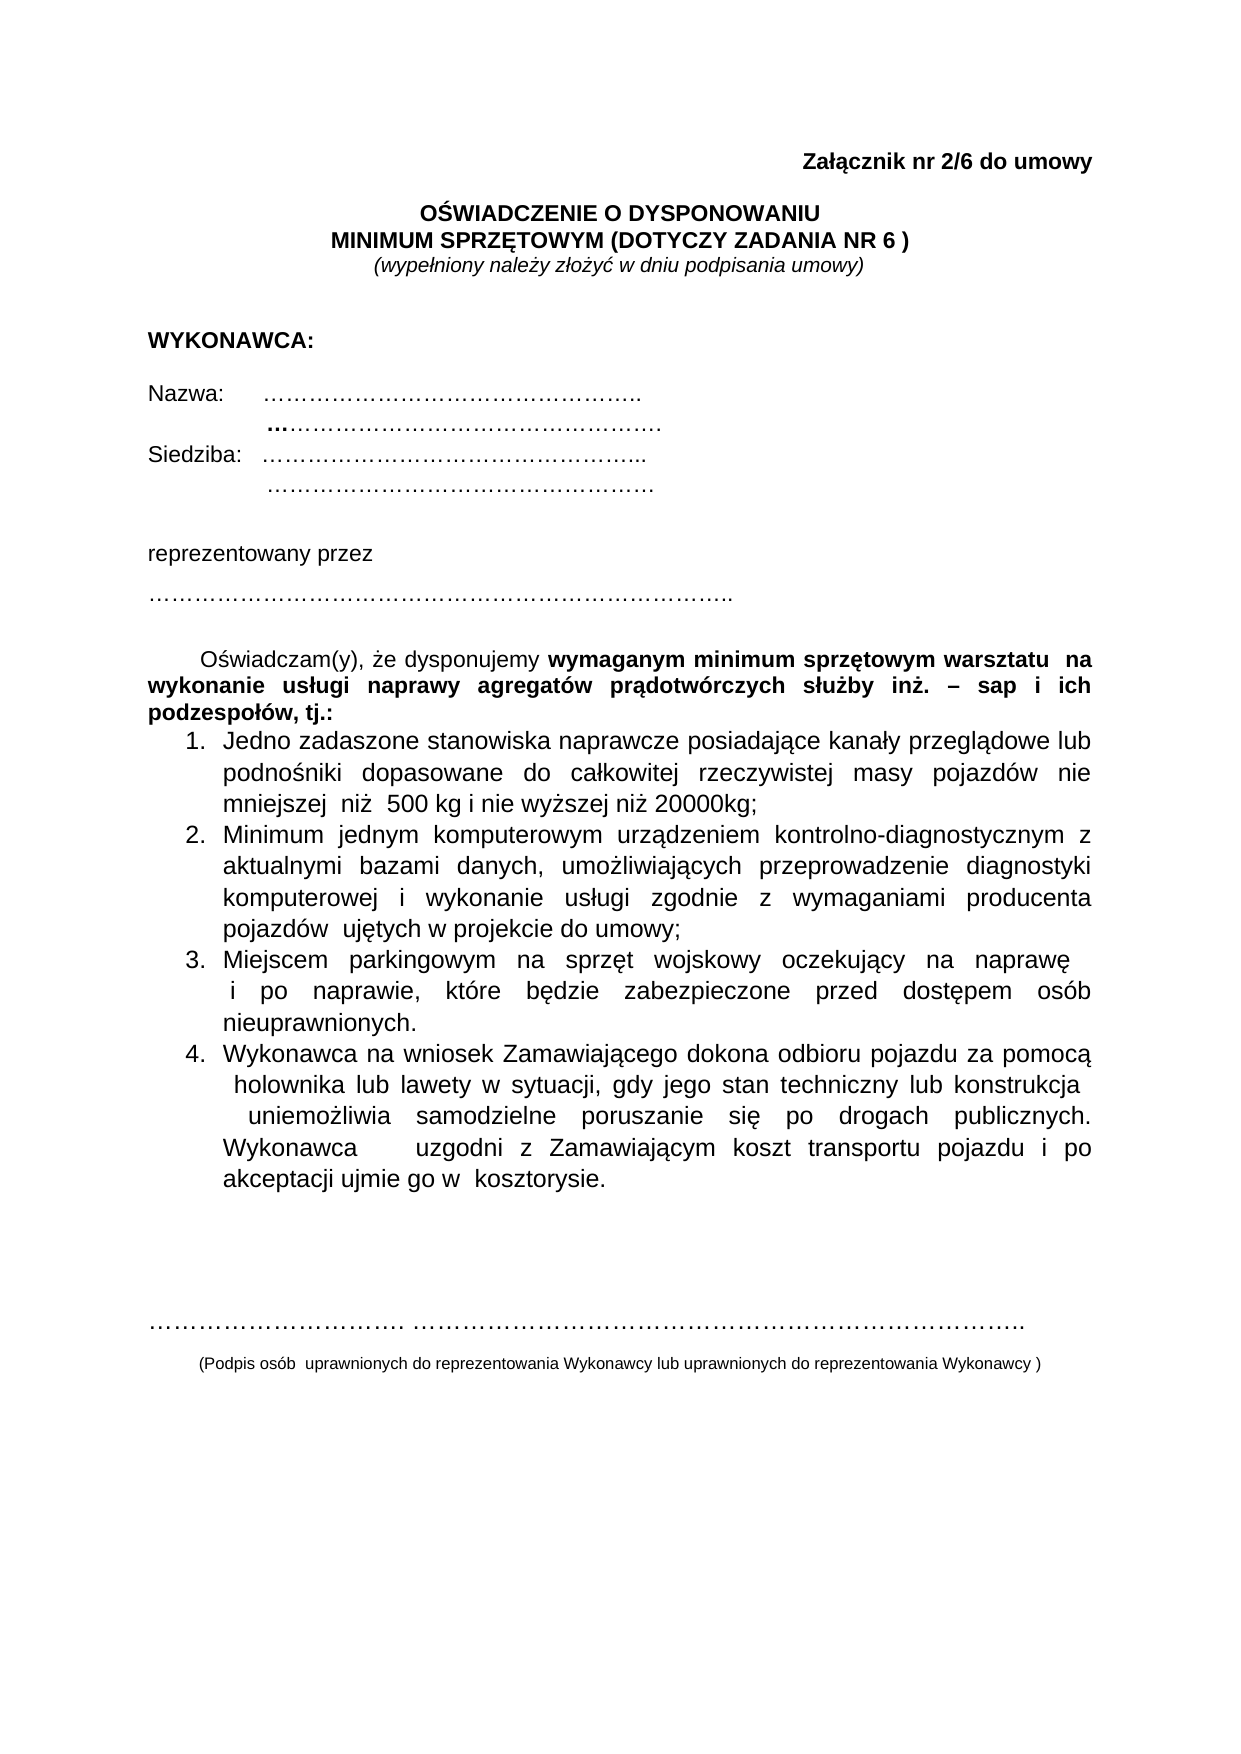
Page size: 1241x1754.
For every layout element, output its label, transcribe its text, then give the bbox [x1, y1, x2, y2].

text ……………………………………………. [266, 410, 1092, 437]
list Jedno zadaszone stanowiska naprawcze posiadające kanały przeglądowe lub podnośniki dopasowane do całkowitej rzeczywistej masy pojazdów nie mniejszej niż 500 kg i nie wyższej niż 20000kg; [185, 725, 1092, 818]
text …………………………………………… [148, 471, 1092, 497]
text reprezentowany przez [148, 540, 1092, 567]
text …………………………. ……………………………………………………………….. [148, 1306, 1092, 1335]
text OŚWIADCZENIE O DYSPONOWANIU [148, 200, 1092, 227]
list Wykonawca na wniosek Zamawiającego dokona odbioru pojazdu za pomocą holownika lub lawety w sytuacji, gdy jego stan techniczny lub konstrukcja uniemożliwia samodzielne poruszanie się po drogach publicznych. Wykonawca uzgodni z Zamawiającym koszt transportu pojazdu i po akceptacji ujmie go w kosztorysie. [185, 1037, 1092, 1193]
text WYKONAWCA: [148, 327, 1092, 354]
text Załącznik nr 2/6 do umowy [148, 148, 1092, 174]
text (wypełniony należy złożyć w dniu podpisania umowy) [148, 253, 1092, 277]
text MINIMUM SPRZĘTOWYM (DOTYCZY ZADANIA NR 6 ) [148, 227, 1092, 253]
text Oświadczam(y), że dysponujemy wymaganym minimum sprzętowym warsztatu na wykonanie usługi naprawy agregatów prądotwórczych służby inż. – sap i ich podzespołów, tj.: [148, 646, 1092, 725]
list Miejscem parkingowym na sprzęt wojskowy oczekujący na naprawę i po naprawie, które będzie zabezpieczone przed dostępem osób nieuprawnionych. [185, 943, 1092, 1037]
list Minimum jednym komputerowym urządzeniem kontrolno-diagnostycznym z aktualnymi bazami danych, umożliwiających przeprowadzenie diagnostyki komputerowej i wykonanie usługi zgodnie z wymaganiami producenta pojazdów ujętych w projekcie do umowy; [185, 818, 1092, 943]
text ………………………………………………………………….. [148, 580, 1092, 606]
text (Podpis osób uprawnionych do reprezentowania Wykonawcy lub uprawnionych do reprezentowania Wykonawcy ) [148, 1354, 1092, 1373]
text Siedziba: …………………………………………... [148, 441, 1092, 467]
text Nazwa: ………………………………………….. [148, 380, 1092, 406]
